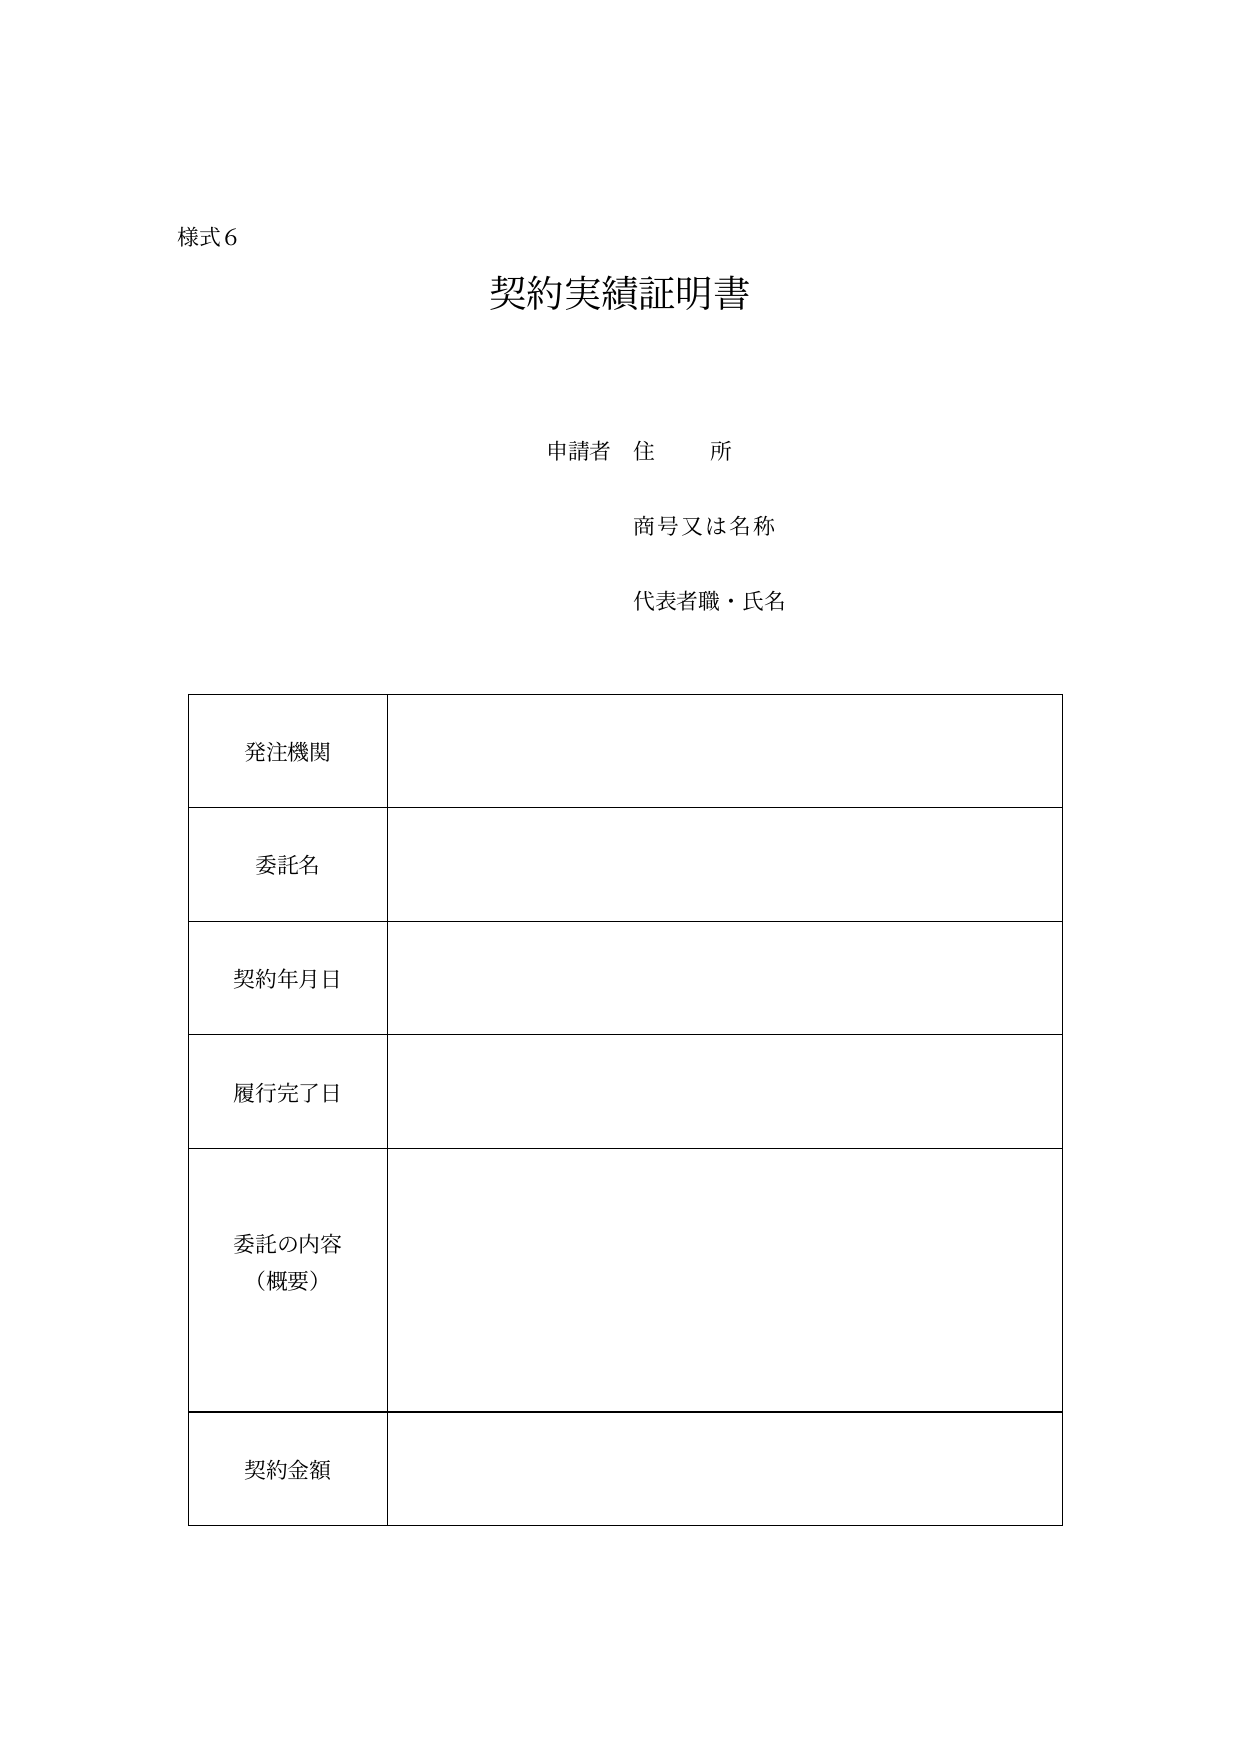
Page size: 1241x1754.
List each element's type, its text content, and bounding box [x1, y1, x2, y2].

table_cell 履行完了日 [189, 1035, 387, 1148]
table_cell [388, 1035, 1062, 1148]
table_header [388, 695, 1062, 807]
text 商号又は名称 [177, 506, 1063, 544]
text 代表者職・氏名 [177, 581, 1063, 619]
table_header 発注機関 [189, 695, 387, 807]
text 申請者 住所 [177, 431, 1063, 469]
text 契約実績証明書 [177, 254, 1063, 329]
table_cell [388, 922, 1062, 1034]
table_cell 委託の内容 （概要） [189, 1149, 387, 1411]
text 様式６ [177, 217, 1063, 254]
table_cell 委託名 [189, 808, 387, 921]
table_cell [388, 808, 1062, 921]
table_cell 契約年月日 [189, 922, 387, 1034]
table_cell [388, 1413, 1062, 1525]
table_cell 契約金額 [189, 1413, 387, 1525]
table_cell [388, 1149, 1062, 1411]
